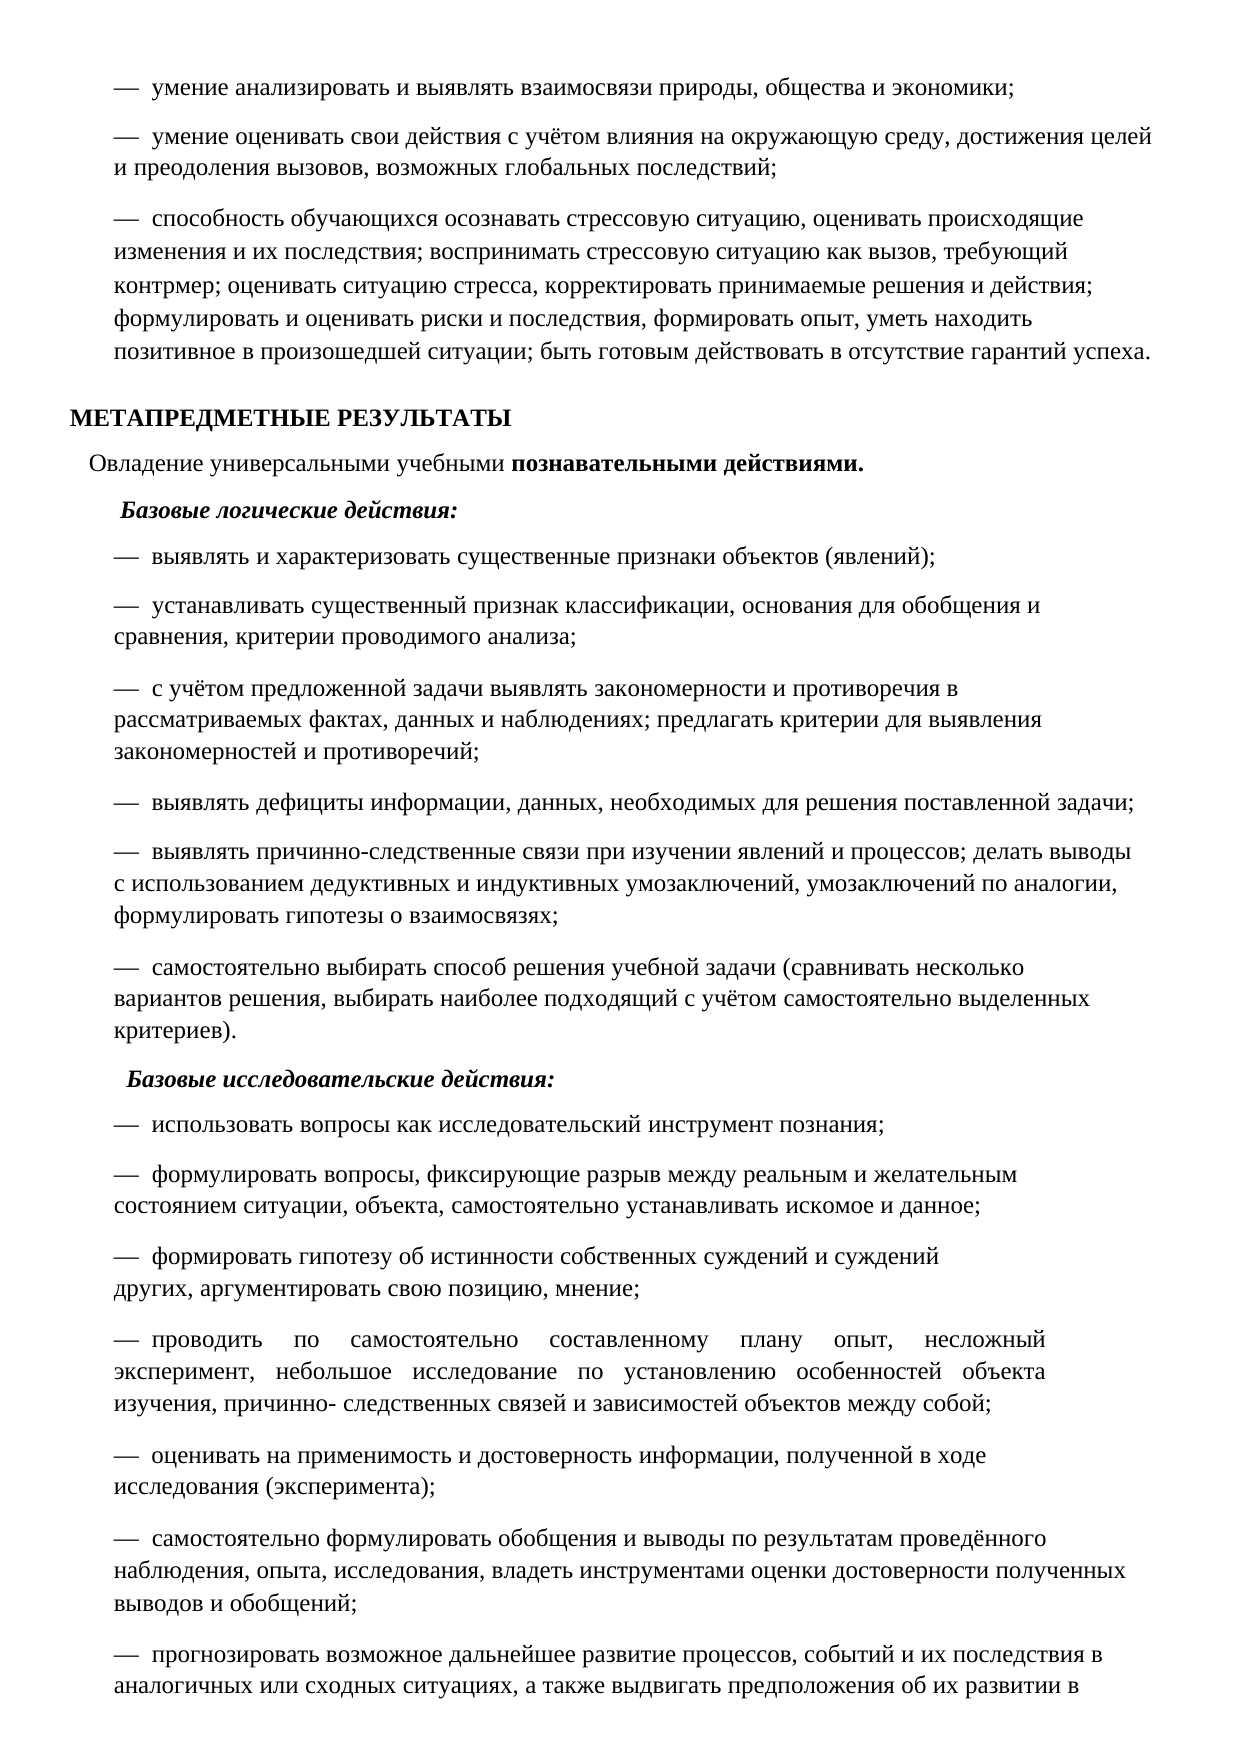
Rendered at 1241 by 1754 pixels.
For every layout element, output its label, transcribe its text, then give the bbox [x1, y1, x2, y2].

list формулировать вопросы, фиксирующие разрыв между реальным и желательным состоянием ситуации, объекта, самостоятельно устанавливать искомое и данное; [113, 1159, 1146, 1219]
subtitle МЕТАПРЕДМЕТНЫЕ РЕЗУЛЬТАТЫ [69, 403, 1180, 432]
list проводить по самостоятельно составленному плану опыт, несложный эксперимент, небольшое исследование по установлению особенностей объекта изучения, причинно- следственных связей и зависимостей объектов между собой; [113, 1324, 1046, 1417]
list с учётом предложенной задачи выявлять закономерности и противоречия в рассматриваемых фактах, данных и наблюдениях; предлагать критерии для выявления закономерностей и противоречий; [113, 673, 1153, 765]
subtitle Базовые логические действия: [120, 495, 1180, 524]
list устанавливать существенный признак классификации, основания для обобщения и сравнения, критерии проводимого анализа; [113, 590, 1161, 650]
list использовать вопросы как исследовательский инструмент познания; [113, 1109, 1180, 1138]
list умение анализировать и выявлять взаимосвязи природы, общества и экономики; [113, 72, 1180, 101]
subtitle Базовые исследовательские действия: [126, 1064, 1180, 1093]
list умение оценивать свои действия с учётом влияния на окружающую среду, достижения целей и преодоления вызовов, возможных глобальных последствий; [113, 121, 1152, 181]
list выявлять причинно-следственные связи при изучении явлений и процессов; делать выводы с использованием дедуктивных и индуктивных умозаключений, умозаключений по аналогии, формулировать гипотезы о взаимосвязях; [113, 836, 1148, 929]
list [113, 1639, 1152, 1699]
list оценивать на применимость и достоверность информации, полученной в ходе исследования (эксперимента); [113, 1440, 1137, 1500]
list выявлять дефициты информации, данных, необходимых для решения поставленной задачи; [113, 787, 1180, 816]
text Овладение универсальными учебными познавательными действиями. [88, 448, 1180, 477]
list выявлять и характеризовать существенные признаки объектов (явлений); [113, 541, 1180, 569]
list способность обучающихся осознавать стрессовую ситуацию, оценивать происходящие изменения и их последствия; воспринимать стрессовую ситуацию как вызов, требующий контрмер; оценивать ситуацию стресса, корректировать принимаемые решения и действия; формулировать и оценивать риски и последствия, формировать опыт, уметь находить позитивное в произошедшей ситуации; быть готовым действовать в отсутствие гарантий успеха. [113, 203, 1161, 365]
list самостоятельно выбирать способ решения учебной задачи (сравнивать несколько вариантов решения, выбирать наиболее подходящий с учётом самостоятельно выделенных критериев). [113, 952, 1138, 1044]
list формировать гипотезу об истинности собственных суждений и суждений других, аргументировать свою позицию, мнение; [113, 1241, 1024, 1302]
list самостоятельно формулировать обобщения и выводы по результатам проведённого наблюдения, опыта, исследования, владеть инструментами оценки достоверности полученных выводов и обобщений; [113, 1523, 1127, 1616]
